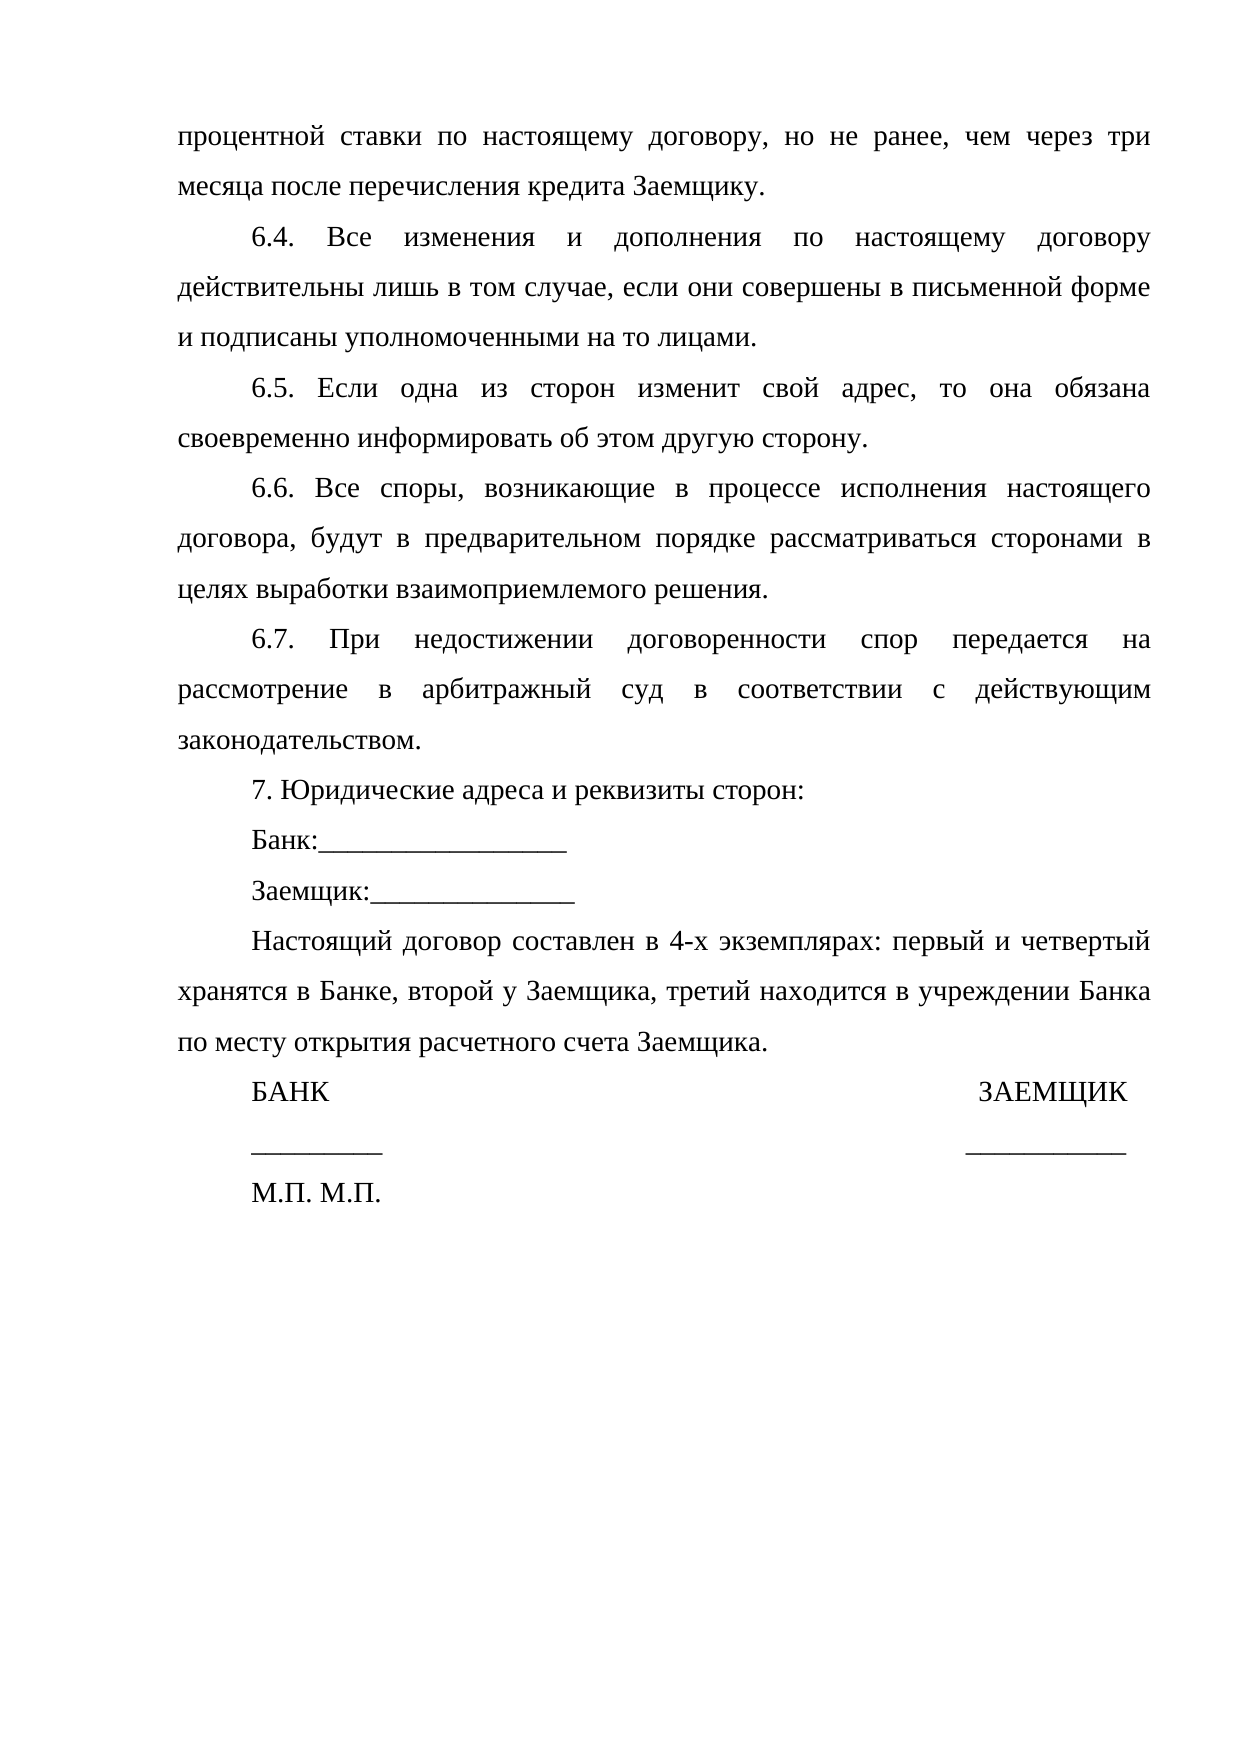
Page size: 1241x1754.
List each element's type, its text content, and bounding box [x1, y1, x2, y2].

text Заемщик:______________ [177, 873, 1152, 906]
text 6.4. Все изменения и дополнения по настоящему договору действительны лишь в том случае, если они совершены в письменной форме и подписаны уполномоченными на то лицами. [177, 219, 1152, 353]
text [177, 118, 1152, 202]
text _________ ___________ [177, 1124, 1152, 1158]
text 6.6. Все споры, возникающие в процессе исполнения настоящего договора, будут в предварительном порядке рассматриваться сторонами в целях выработки взаимоприемлемого решения. [177, 470, 1152, 604]
text 7. Юридические адреса и реквизиты сторон: [177, 772, 1152, 806]
text БАНК ЗАЕМЩИК [177, 1074, 1152, 1108]
text М.П. М.П. [177, 1175, 1152, 1208]
text 6.7. При недостижении договоренности спор передается на рассмотрение в арбитражный суд в соответствии с действующим законодательством. [177, 621, 1152, 755]
text Банк:_________________ [177, 822, 1152, 856]
text Настоящий договор составлен в 4-х экземплярах: первый и четвертый хранятся в Банке, второй у Заемщика, третий находится в учреждении Банка по месту открытия расчетного счета Заемщика. [177, 923, 1152, 1057]
text 6.5. Если одна из сторон изменит свой адрес, то она обязана своевременно информировать об этом другую сторону. [177, 370, 1152, 453]
